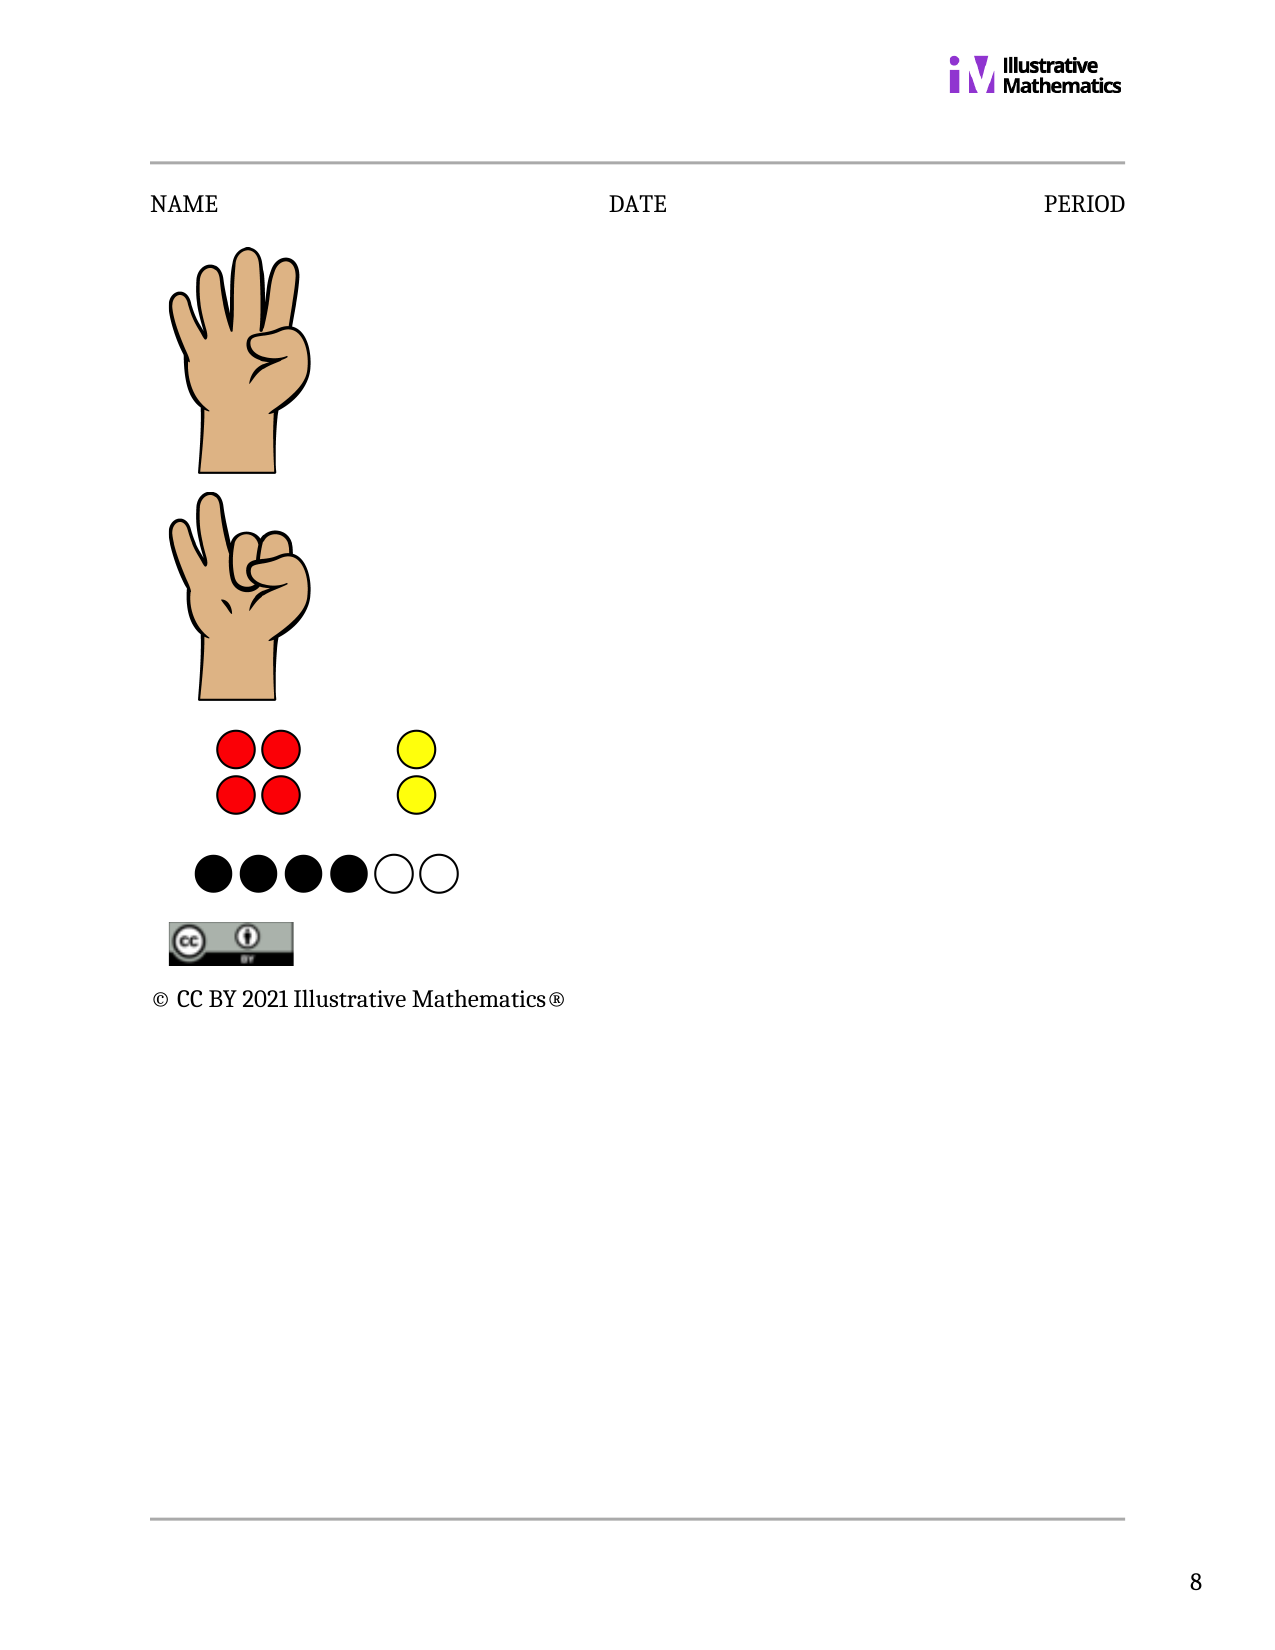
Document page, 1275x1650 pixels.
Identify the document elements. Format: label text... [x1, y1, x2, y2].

picture [168, 247, 311, 474]
text © CC BY 2021 Illustrative Mathematics® [150, 984, 1125, 1013]
picture [949, 55, 1121, 93]
picture [168, 492, 311, 701]
picture [168, 843, 484, 904]
picture [168, 922, 294, 966]
picture [168, 719, 484, 825]
